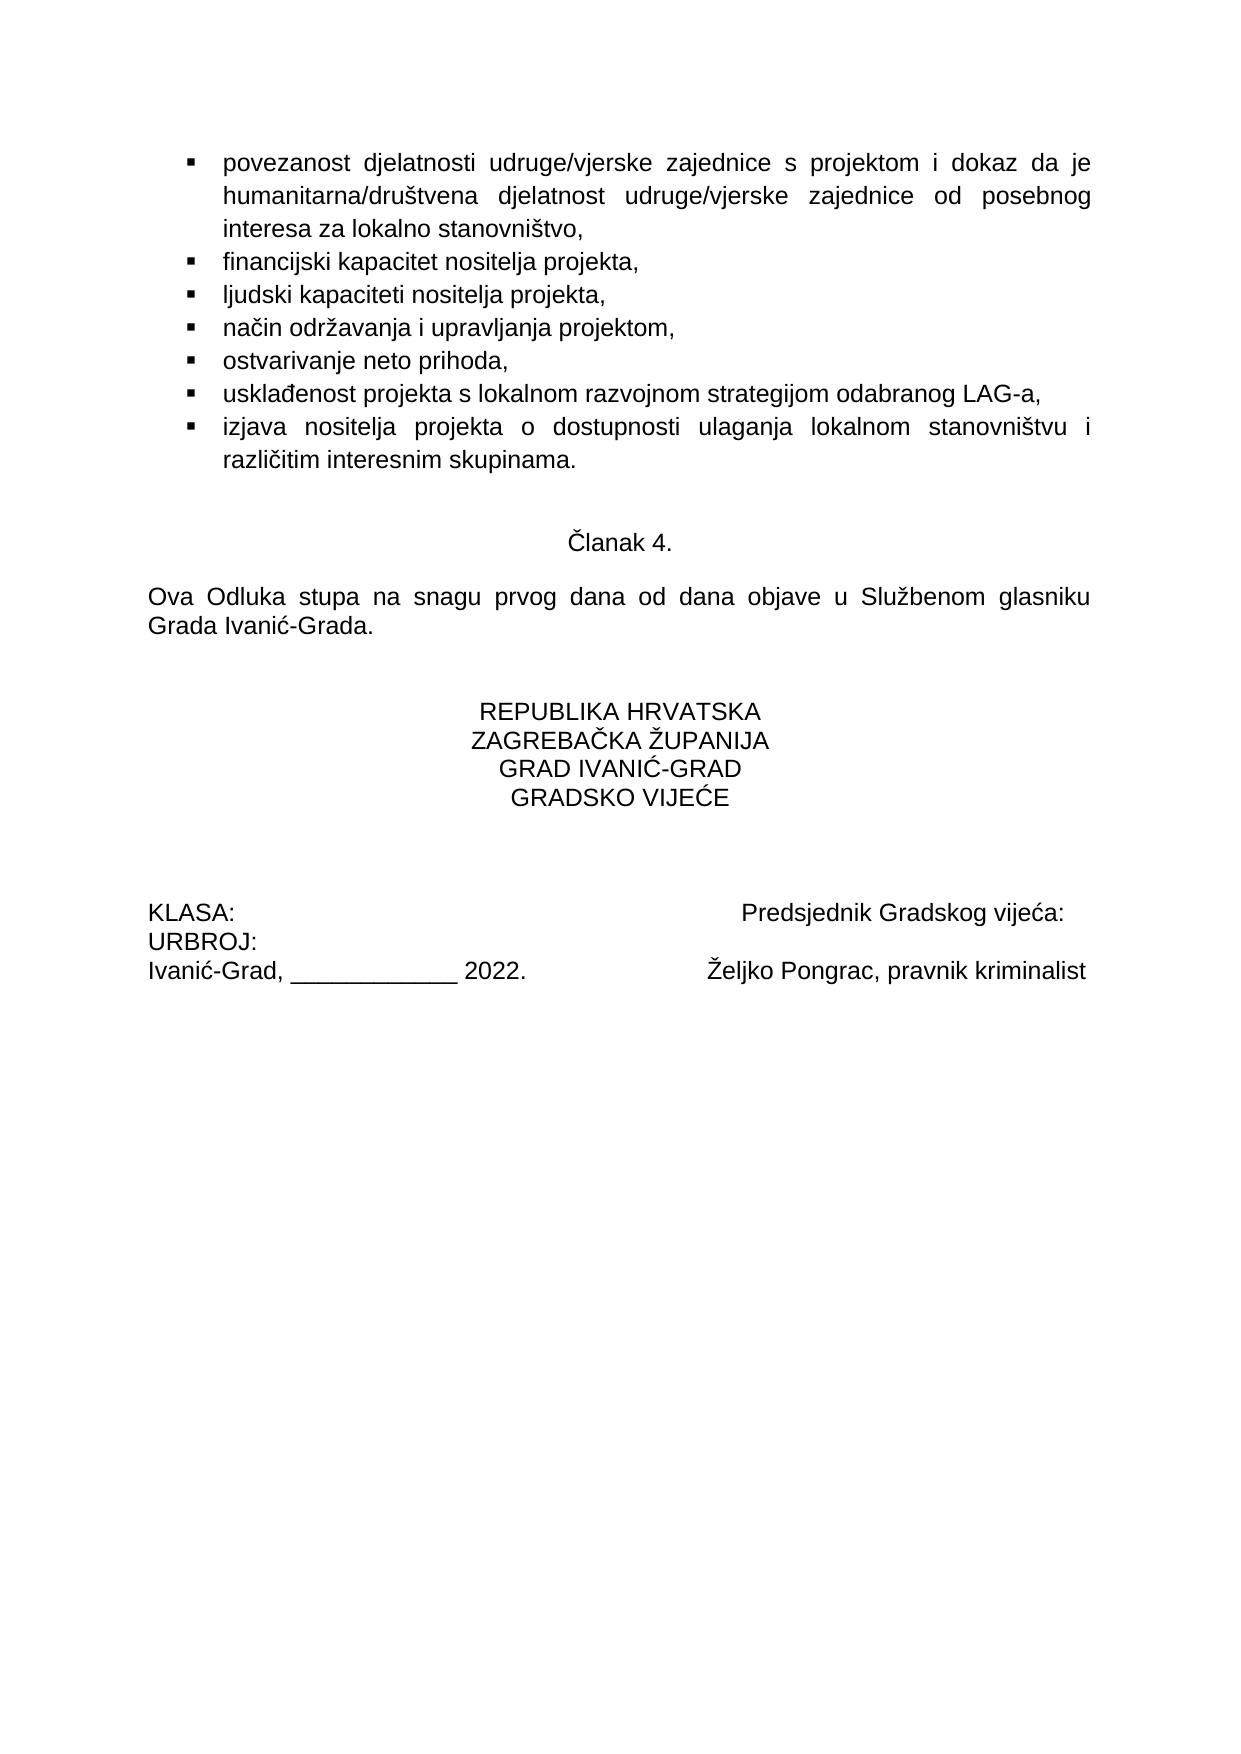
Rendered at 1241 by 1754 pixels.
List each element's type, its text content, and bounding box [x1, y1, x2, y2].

list ostvarivanje neto prihoda, [185, 346, 1093, 375]
list izjava nositelja projekta o dostupnosti ulaganja lokalnom stanovništvu i različitim interesnim skupinama. [185, 412, 1093, 474]
text GRADSKO VIJEĆE [148, 783, 1093, 812]
text Članak 4. [148, 528, 1093, 557]
list povezanost djelatnosti udruge/vjerske zajednice s projektom i dokaz da je humanitarna/društvena djelatnost udruge/vjerske zajednice od posebnog interesa za lokalno stanovništvo, [185, 148, 1093, 242]
text ZAGREBAČKA ŽUPANIJA [148, 726, 1093, 754]
text GRAD IVANIĆ-GRAD [148, 754, 1093, 783]
text Ivanić-Grad, ____________ 2022. Željko Pongrac, pravnik kriminalist [148, 956, 1093, 984]
list ljudski kapaciteti nositelja projekta, [185, 280, 1093, 309]
list usklađenost projekta s lokalnom razvojnom strategijom odabranog LAG-a, [185, 379, 1093, 408]
text Ova Odluka stupa na snagu prvog dana od dana objave u Službenom glasniku Grada Ivanić-Grada. [148, 582, 1093, 639]
text KLASA: Predsjednik Gradskog vijeća: [148, 898, 1093, 927]
text URBROJ: [148, 927, 1093, 956]
list način održavanja i upravljanja projektom, [185, 313, 1093, 342]
list financijski kapacitet nositelja projekta, [185, 247, 1093, 276]
text REPUBLIKA HRVATSKA [148, 697, 1093, 726]
